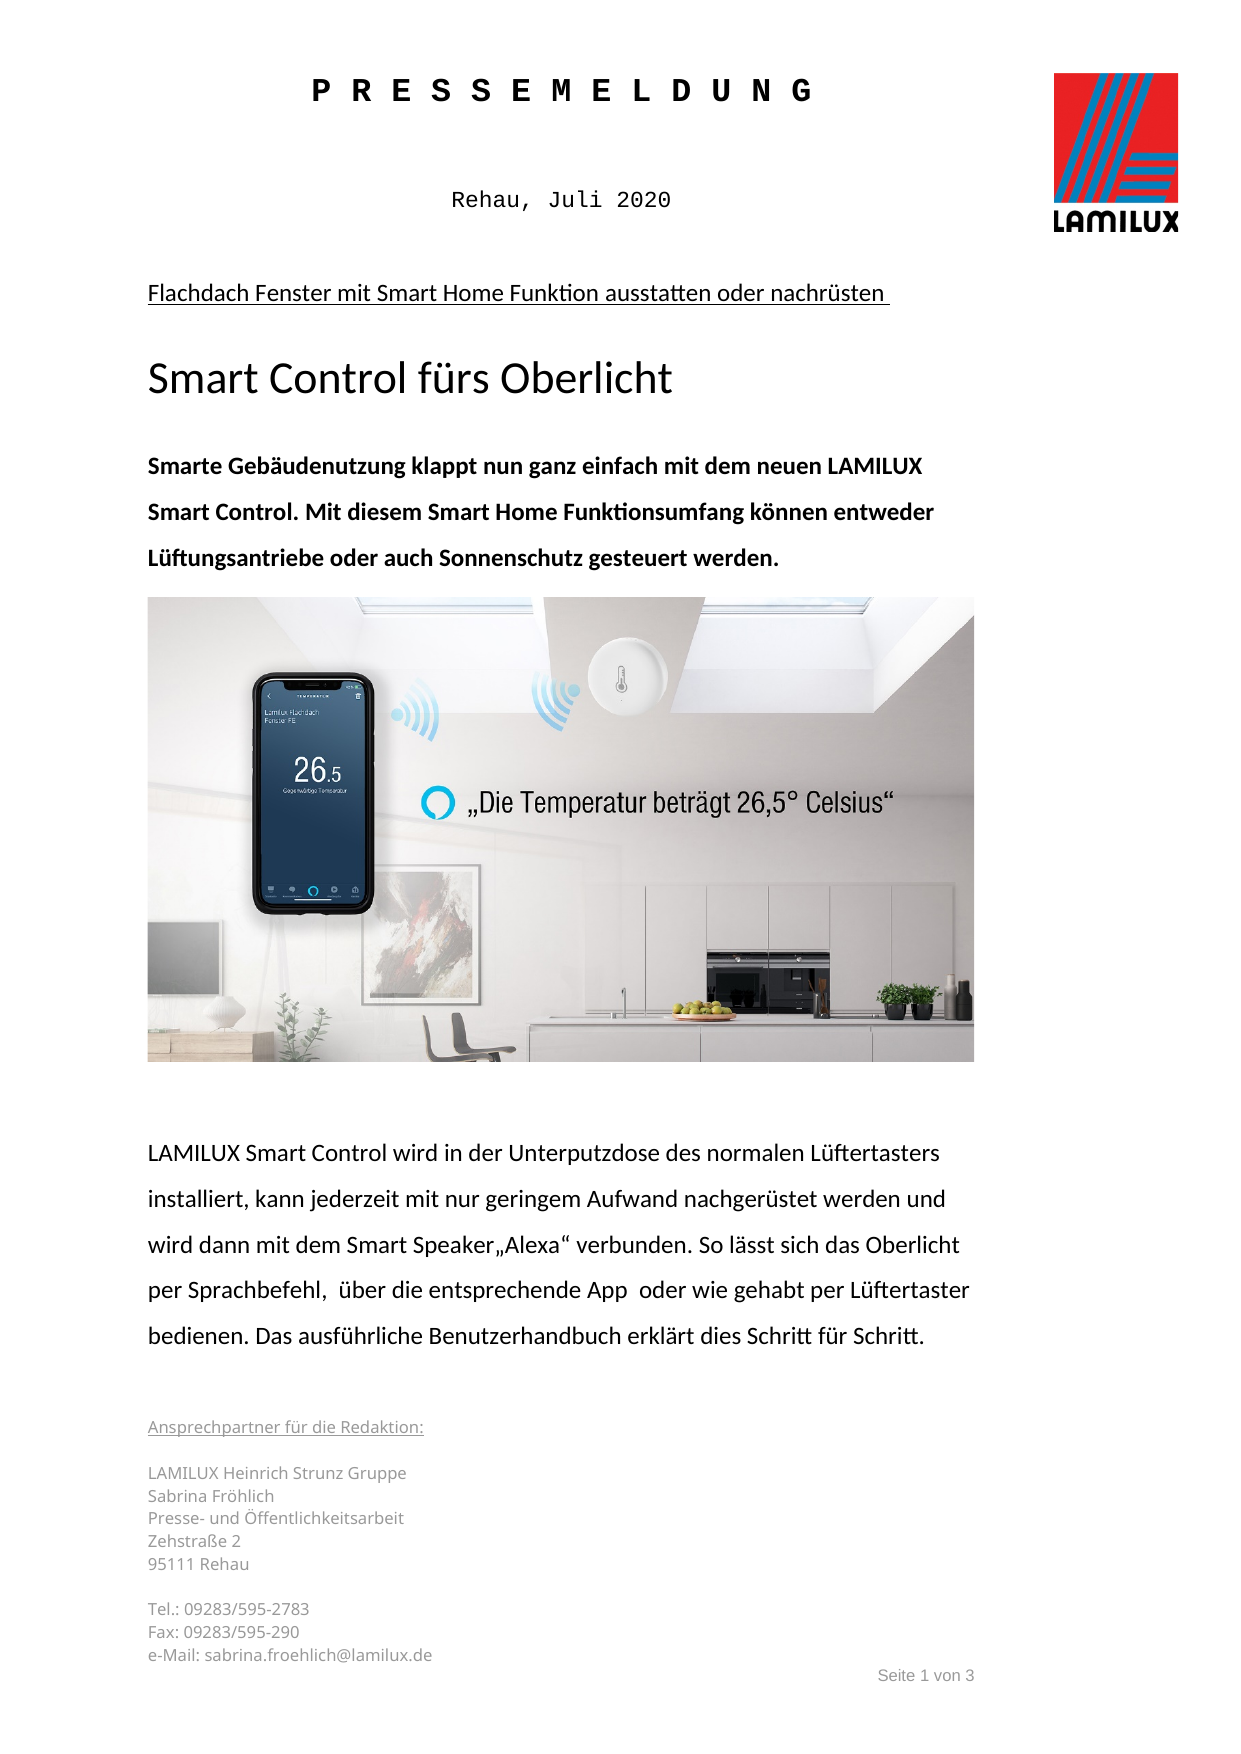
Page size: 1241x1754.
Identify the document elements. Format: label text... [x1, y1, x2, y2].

text LAMILUX Smart Control wird in der Unterputzdose des normalen Lüftertasters installiert, kann jederzeit mit nur geringem Aufwand nachgerüstet werden und wird dann mit dem Smart Speaker„Alexa“ verbunden. So lässt sich das Oberlicht per Sprachbefehl, über die entsprechende App oder wie gehabt per Lüftertaster bedienen. Das ausführliche Benutzerhandbuch erklärt dies Schritt für Schritt. [148, 1137, 974, 1351]
text Smart Control fürs Oberlicht [148, 349, 974, 405]
picture [1053, 73, 1178, 231]
picture [147, 597, 975, 1062]
picture [1053, 73, 1100, 200]
text Smarte Gebäudenutzung klappt nun ganz einfach mit dem neuen LAMILUX Smart Control. Mit diesem Smart Home Funktionsumfang können entweder Lüftungsantriebe oder auch Sonnenschutz gesteuert werden. [148, 451, 974, 572]
text Flachdach Fenster mit Smart Home Funktion ausstatten oder nachrüsten [148, 278, 974, 308]
